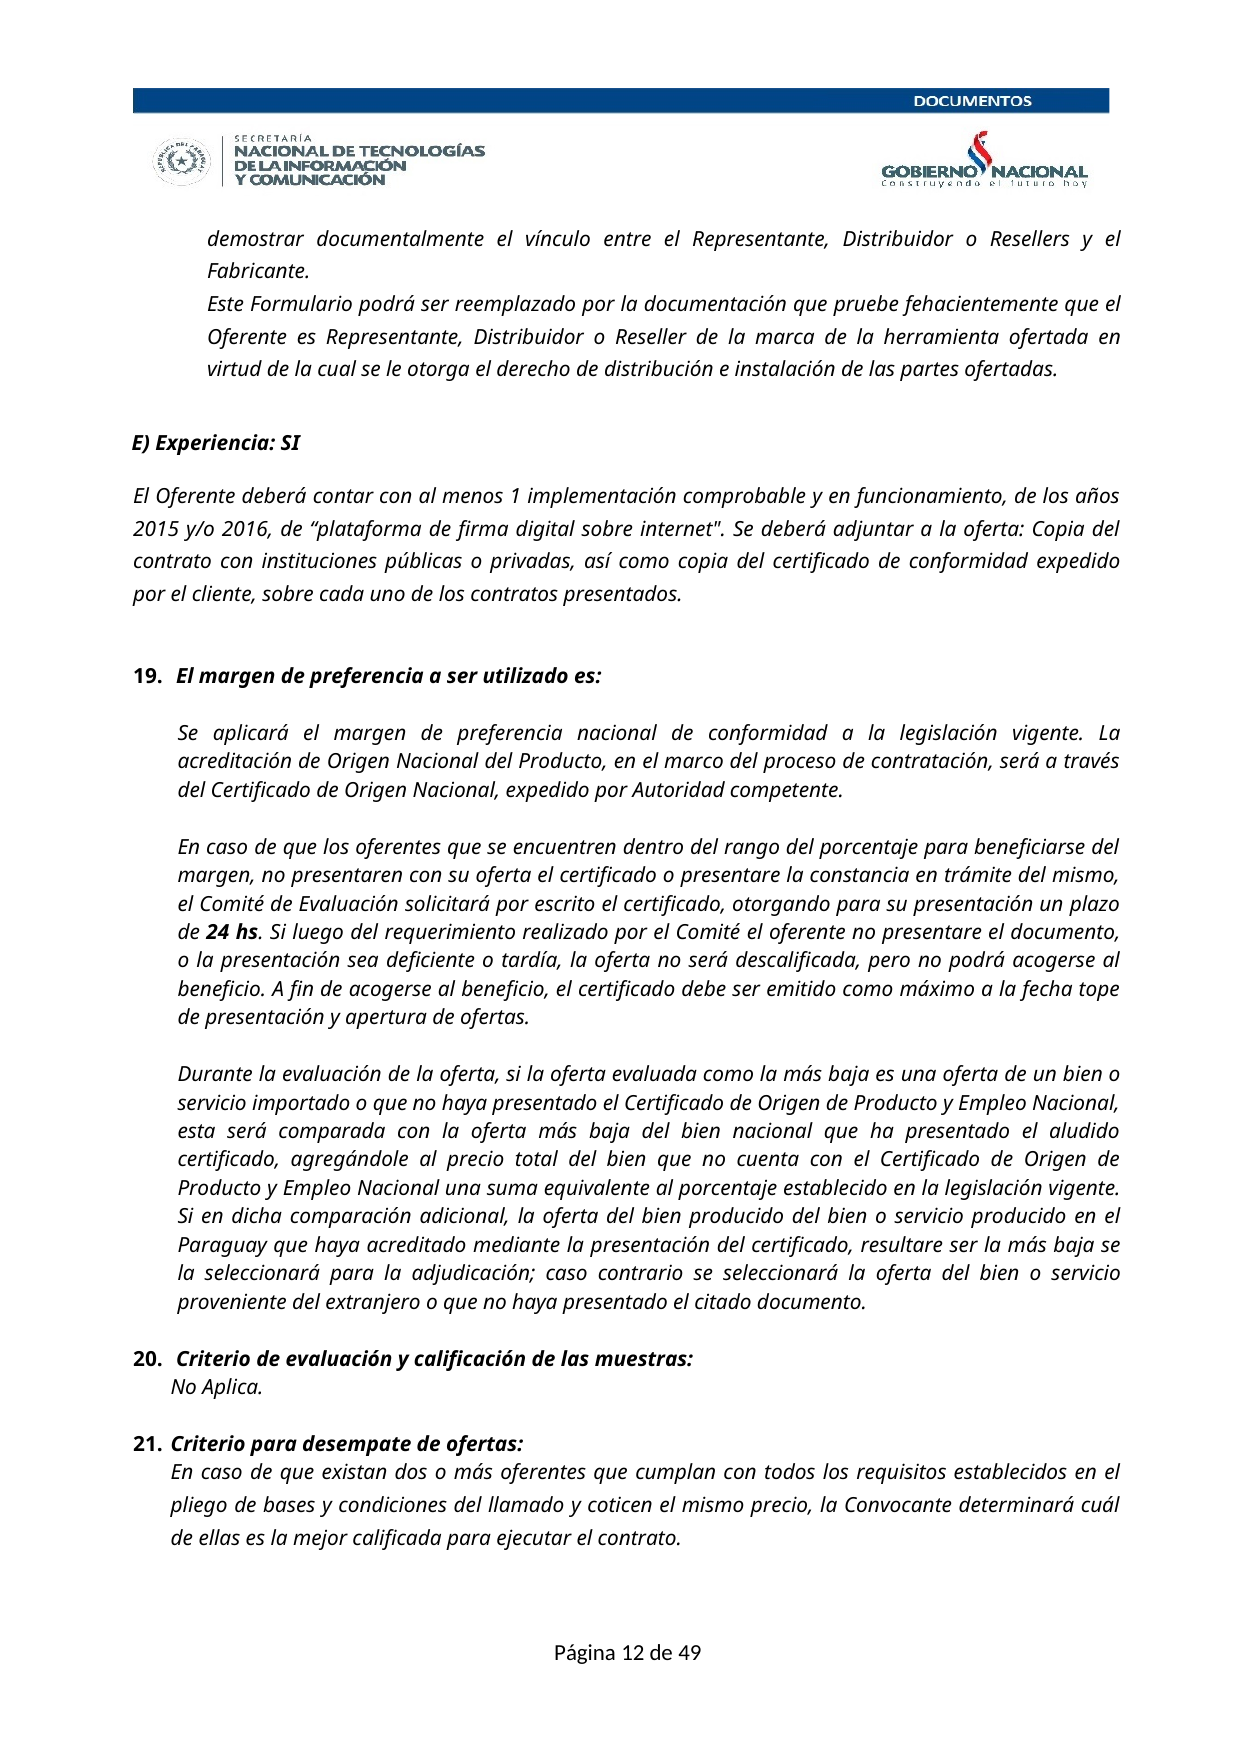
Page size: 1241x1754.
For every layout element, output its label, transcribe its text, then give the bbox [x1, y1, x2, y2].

picture [132, 88, 1110, 196]
list Este Formulario podrá ser reemplazado por la documentación que pruebe fehacientemente que el Oferente es Representante, Distribuidor o Reseller de la marca de la herramienta ofertada en virtud de la cual se le otorga el derecho de distribución e instalación de las partes ofertadas. [207, 289, 1122, 383]
text E) Experiencia: SI [131, 428, 1122, 456]
text En caso de que existan dos o más oferentes que cumplan con todos los requisitos establecidos en el pliego de bases y condiciones del llamado y coticen el mismo precio, la Convocante determinará cuál de ellas es la mejor calificada para ejecutar el contrato. [170, 1457, 1122, 1551]
text Durante la evaluación de la oferta, si la oferta evaluada como la más baja es una oferta de un bien o servicio importado o que no haya presentado el Certificado de Origen de Producto y Empleo Nacional, esta será comparada con la oferta más baja del bien nacional que ha presentado el aludido certificado, agregándole al precio total del bien que no cuenta con el Certificado de Origen de Producto y Empleo Nacional una suma equivalente al porcentaje establecido en la legislación vigente. Si en dicha comparación adicional, la oferta del bien producido del bien o servicio producido en el Paraguay que haya acreditado mediante la presentación del certificado, resultare ser la más baja se la seleccionará para la adjudicación; caso contrario se seleccionará la oferta del bien o servicio proveniente del extranjero o que no haya presentado el citado documento. [177, 1059, 1122, 1315]
list Criterio de evaluación y calificación de las muestras: [133, 1344, 1122, 1372]
text Se aplicará el margen de preferencia nacional de conformidad a la legislación vigente. La acreditación de Origen Nacional del Producto, en el marco del proceso de contratación, será a través del Certificado de Origen Nacional, expedido por Autoridad competente. [177, 718, 1122, 803]
list No Aplica. [170, 1372, 1122, 1401]
list Criterio para desempate de ofertas: [133, 1429, 1122, 1457]
text En caso de que los oferentes que se encuentren dentro del rango del porcentaje para beneficiarse del margen, no presentaren con su oferta el certificado o presentare la constancia en trámite del mismo, el Comité de Evaluación solicitará por escrito el certificado, otorgando para su presentación un plazo de 24 hs. Si luego del requerimiento realizado por el Comité el oferente no presentare el documento, o la presentación sea deficiente o tardía, la oferta no será descalificada, pero no podrá acogerse al beneficio. A fin de acogerse al beneficio, el certificado debe ser emitido como máximo a la fecha tope de presentación y apertura de ofertas. [177, 832, 1122, 1031]
list El margen de preferencia a ser utilizado es: [133, 661, 1122, 689]
text El Oferente deberá contar con al menos 1 implementación comprobable y en funcionamiento, de los años 2015 y/o 2016, de “plataforma de firma digital sobre internet". Se deberá adjuntar a la oferta: Copia del contrato con instituciones públicas o privadas, así como copia del certificado de conformidad expedido por el cliente, sobre cada uno de los contratos presentados. [133, 481, 1122, 608]
